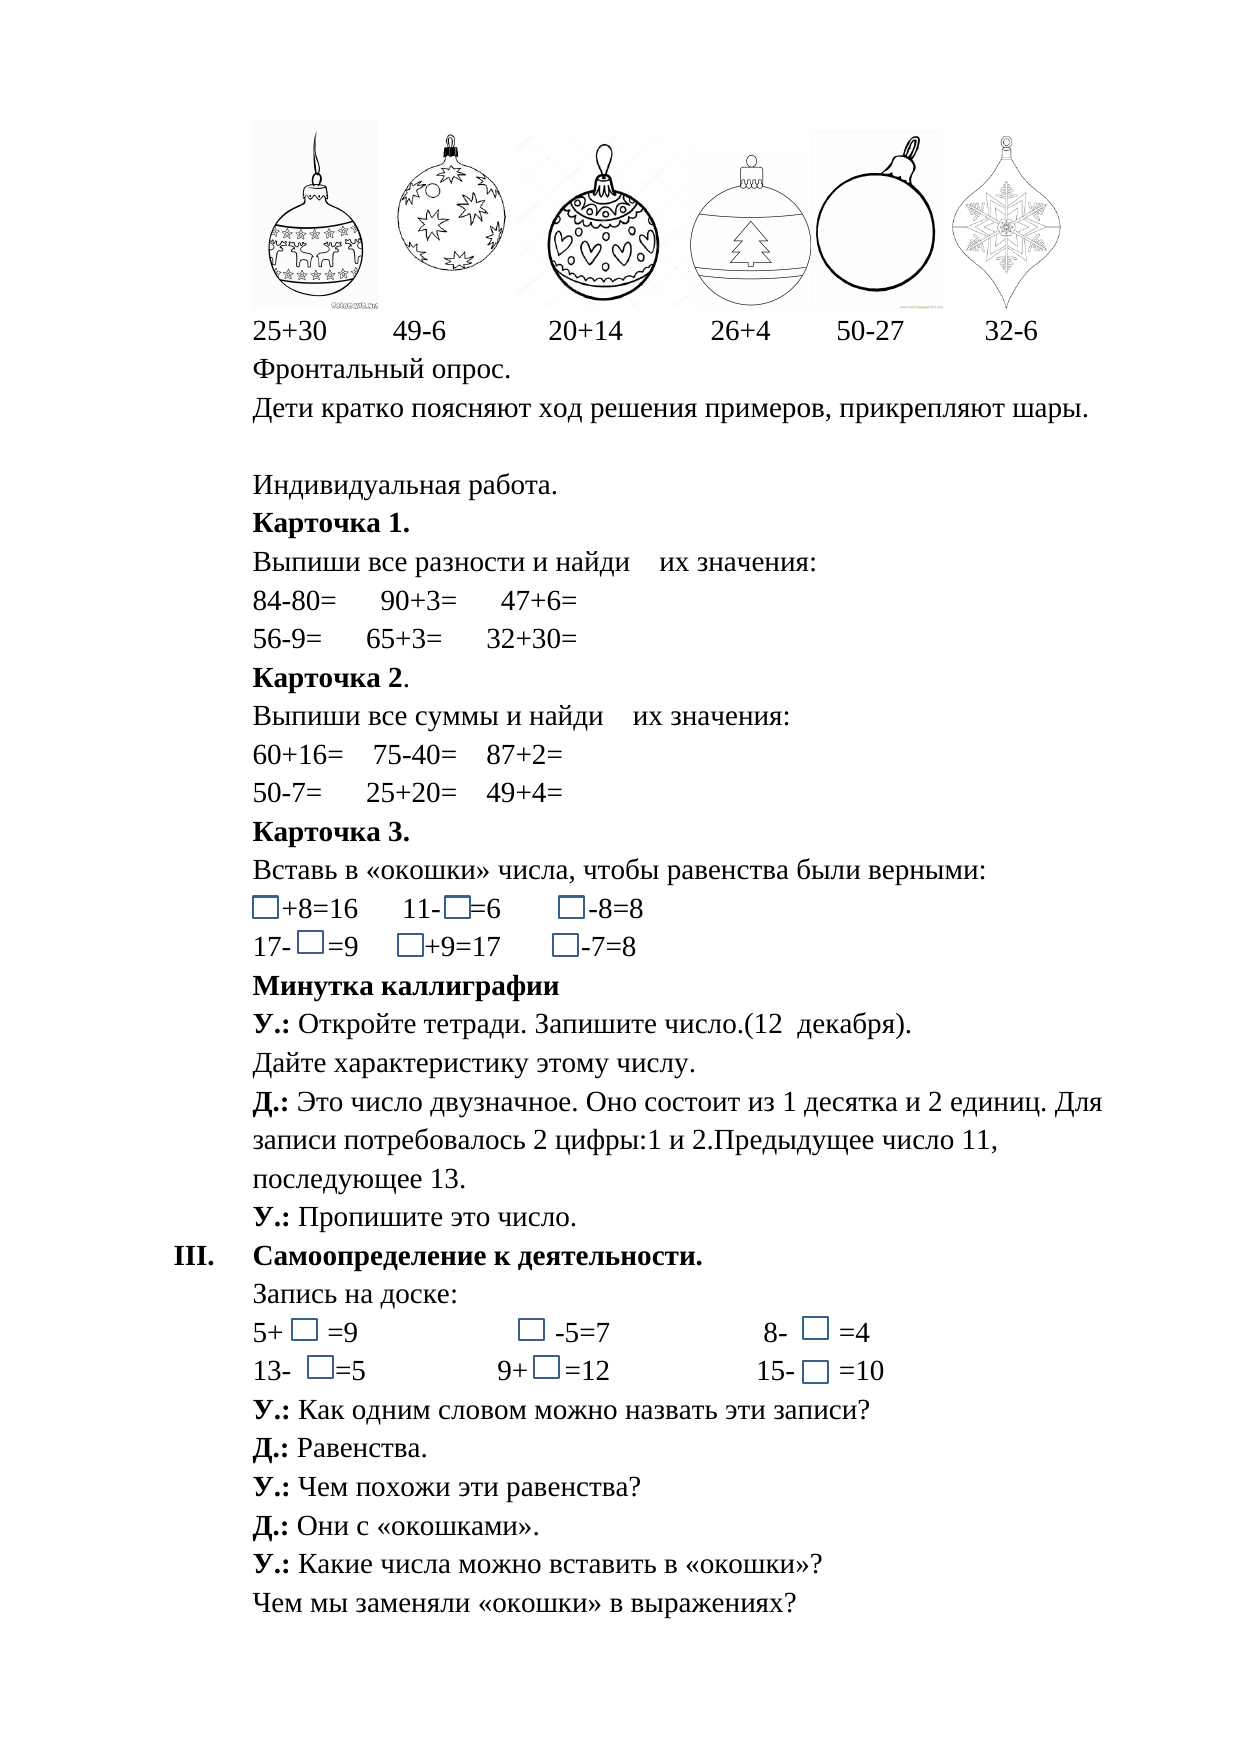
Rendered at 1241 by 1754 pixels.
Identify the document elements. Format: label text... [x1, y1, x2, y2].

list Карточка 2. [252, 660, 1152, 693]
list У.: Как одним словом можно назвать эти записи? [252, 1392, 1152, 1426]
list У.: Пропишите это число. [252, 1199, 1152, 1233]
list Минутка каллиграфии [252, 968, 1152, 1002]
list Д.: Это число двузначное. Оно состоит из 1 десятка и 2 единиц. Для записи потребовалось 2 цифры:1 и 2.Предыдущее число 11, последующее 13. [252, 1084, 1152, 1194]
list 5+ =9 -5=7 8- =4 [252, 1315, 1152, 1348]
list У.: Откройте тетради. Запишите число.(12 декабря). [252, 1007, 1152, 1040]
list 60+16= 75-40= 87+2= [252, 737, 1152, 770]
list Дайте характеристику этому числу. [252, 1045, 1152, 1079]
list 84-80= 90+3= 47+6= [252, 583, 1152, 616]
list У.: Какие числа можно вставить в «окошки»? [252, 1546, 1152, 1580]
list Запись на доске: [252, 1276, 1152, 1310]
list Самоопределение к деятельности. [215, 1238, 1152, 1271]
list 13- =5 9+ =12 15- =10 [252, 1353, 1152, 1387]
list 17- =9 +9=17 -7=8 [252, 929, 1152, 963]
list Д.: Они с «окошками». [252, 1508, 1152, 1541]
picture [252, 118, 1067, 309]
list Вставь в «окошки» числа, чтобы равенства были верными: [252, 852, 1152, 886]
list Индивидуальная работа. [252, 467, 1152, 501]
list Дети кратко поясняют ход решения примеров, прикрепляют шары. [252, 390, 1152, 423]
list Карточка 3. [252, 814, 1152, 847]
list Выпиши все суммы и найди их значения: [252, 698, 1152, 732]
list +8=16 11- =6 -8=8 [252, 891, 1152, 924]
list Чем мы заменяли «окошки» в выражениях? [252, 1585, 1152, 1618]
list Выпиши все разности и найди их значения: [252, 544, 1152, 578]
list 56-9= 65+3= 32+30= [252, 621, 1152, 655]
list Карточка 1. [252, 506, 1152, 539]
list Д.: Равенства. [252, 1431, 1152, 1464]
list 25+30 49-6 20+14 26+4 50-27 32-6 [252, 313, 1152, 346]
list У.: Чем похожи эти равенства? [252, 1469, 1152, 1503]
list 50-7= 25+20= 49+4= [252, 775, 1152, 809]
list Фронтальный опрос. [252, 351, 1152, 385]
